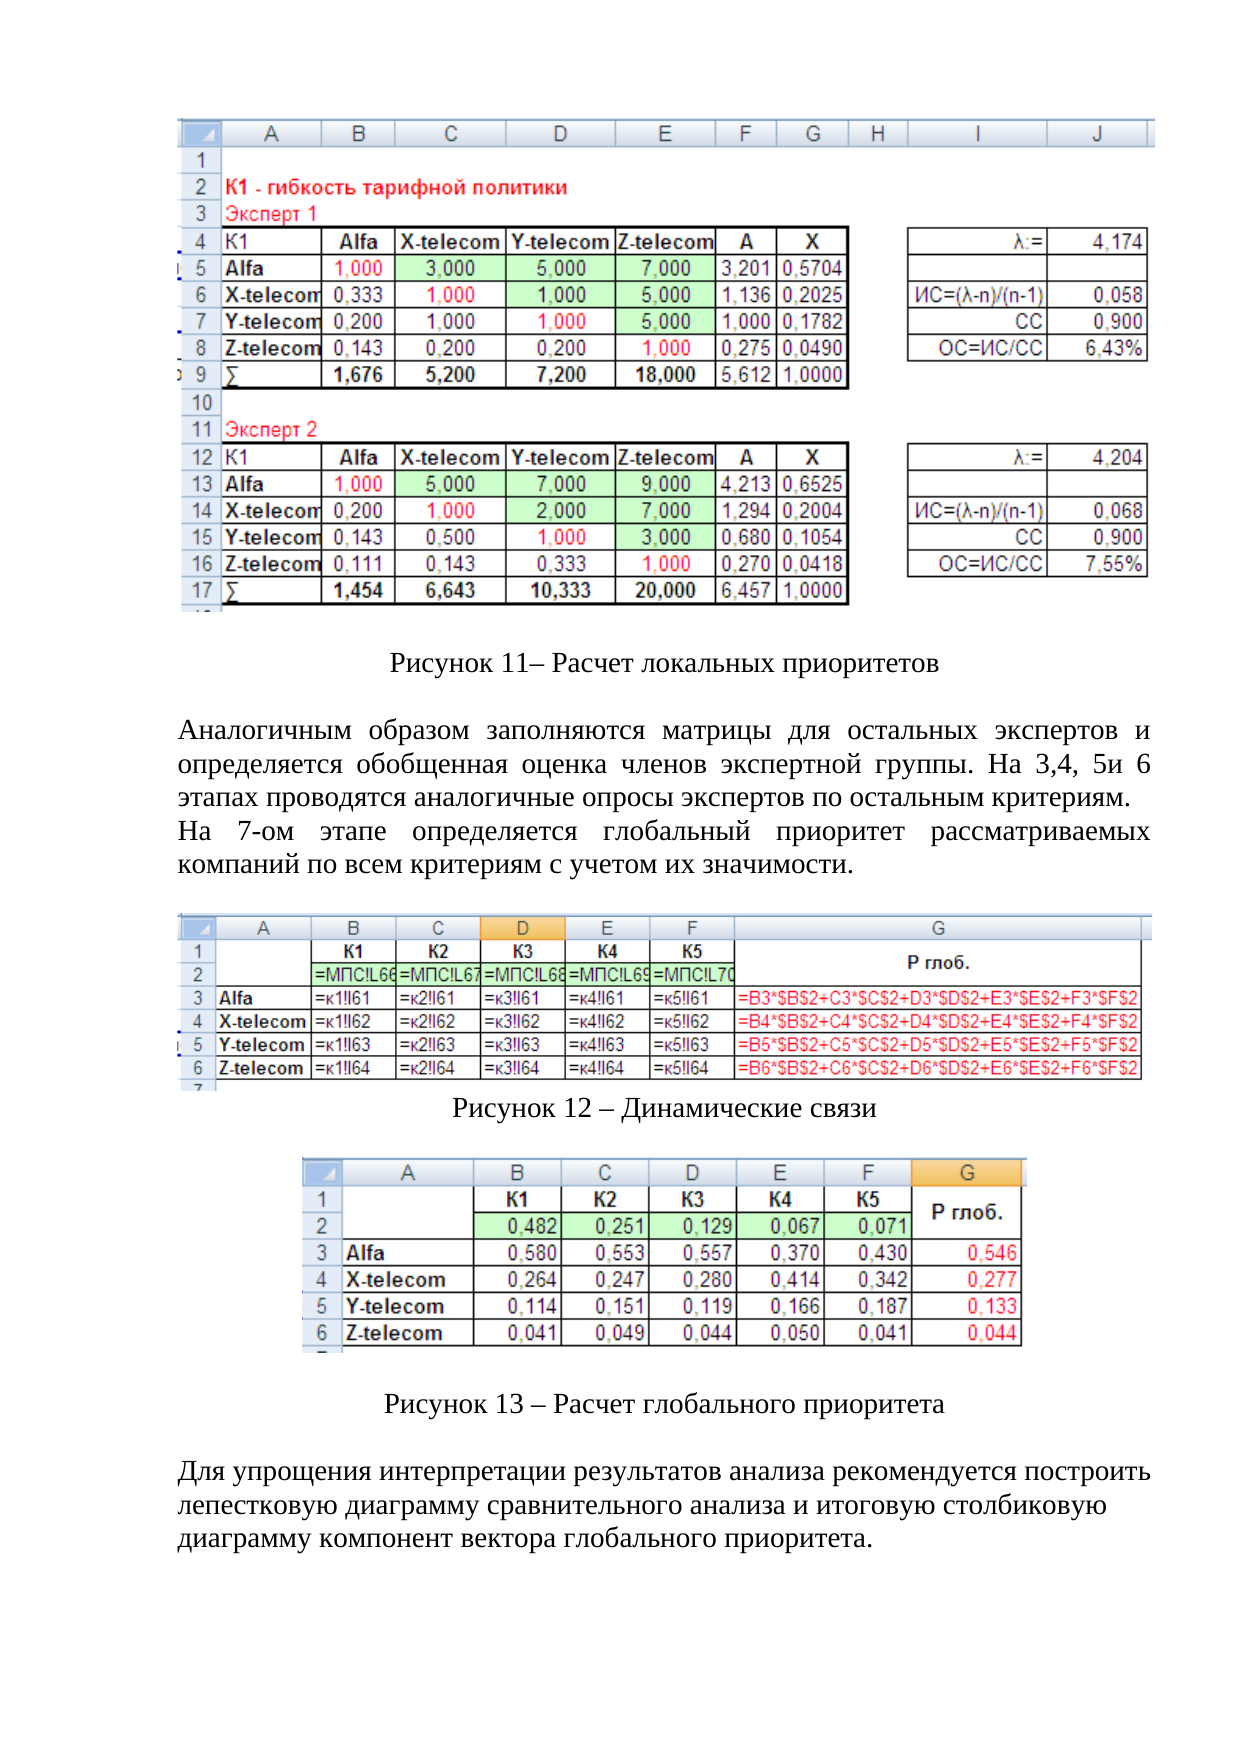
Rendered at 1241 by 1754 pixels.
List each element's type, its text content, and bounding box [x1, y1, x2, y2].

text Для упрощения интерпретации результатов анализа рекомендуется построить лепестковую диаграмму сравнительного анализа и итоговую столбиковую диаграмму компонент вектора глобального приоритета. [177, 1453, 1152, 1554]
picture [177, 118, 1156, 612]
text Рисунок 13 – Расчет глобального приоритета [177, 1386, 1152, 1420]
text Рисунок 12 – Динамические связи [177, 1091, 1152, 1124]
text Аналогичным образом заполняются матрицы для остальных экспертов и определяетcя обобщенная оценка членов экспертной группы. На 3,4, 5и 6 этапах проводятся аналогичные опросы экспертов по остальным критериям. [177, 712, 1152, 813]
picture [177, 913, 1153, 1091]
picture [302, 1157, 1027, 1353]
text Рисунок 11– Расчет локальных приоритетов [177, 645, 1152, 679]
text На 7-ом этапе определяется глобальный приоритет рассматриваемых компаний по всем критериям с учетом их значимости. [177, 813, 1152, 880]
